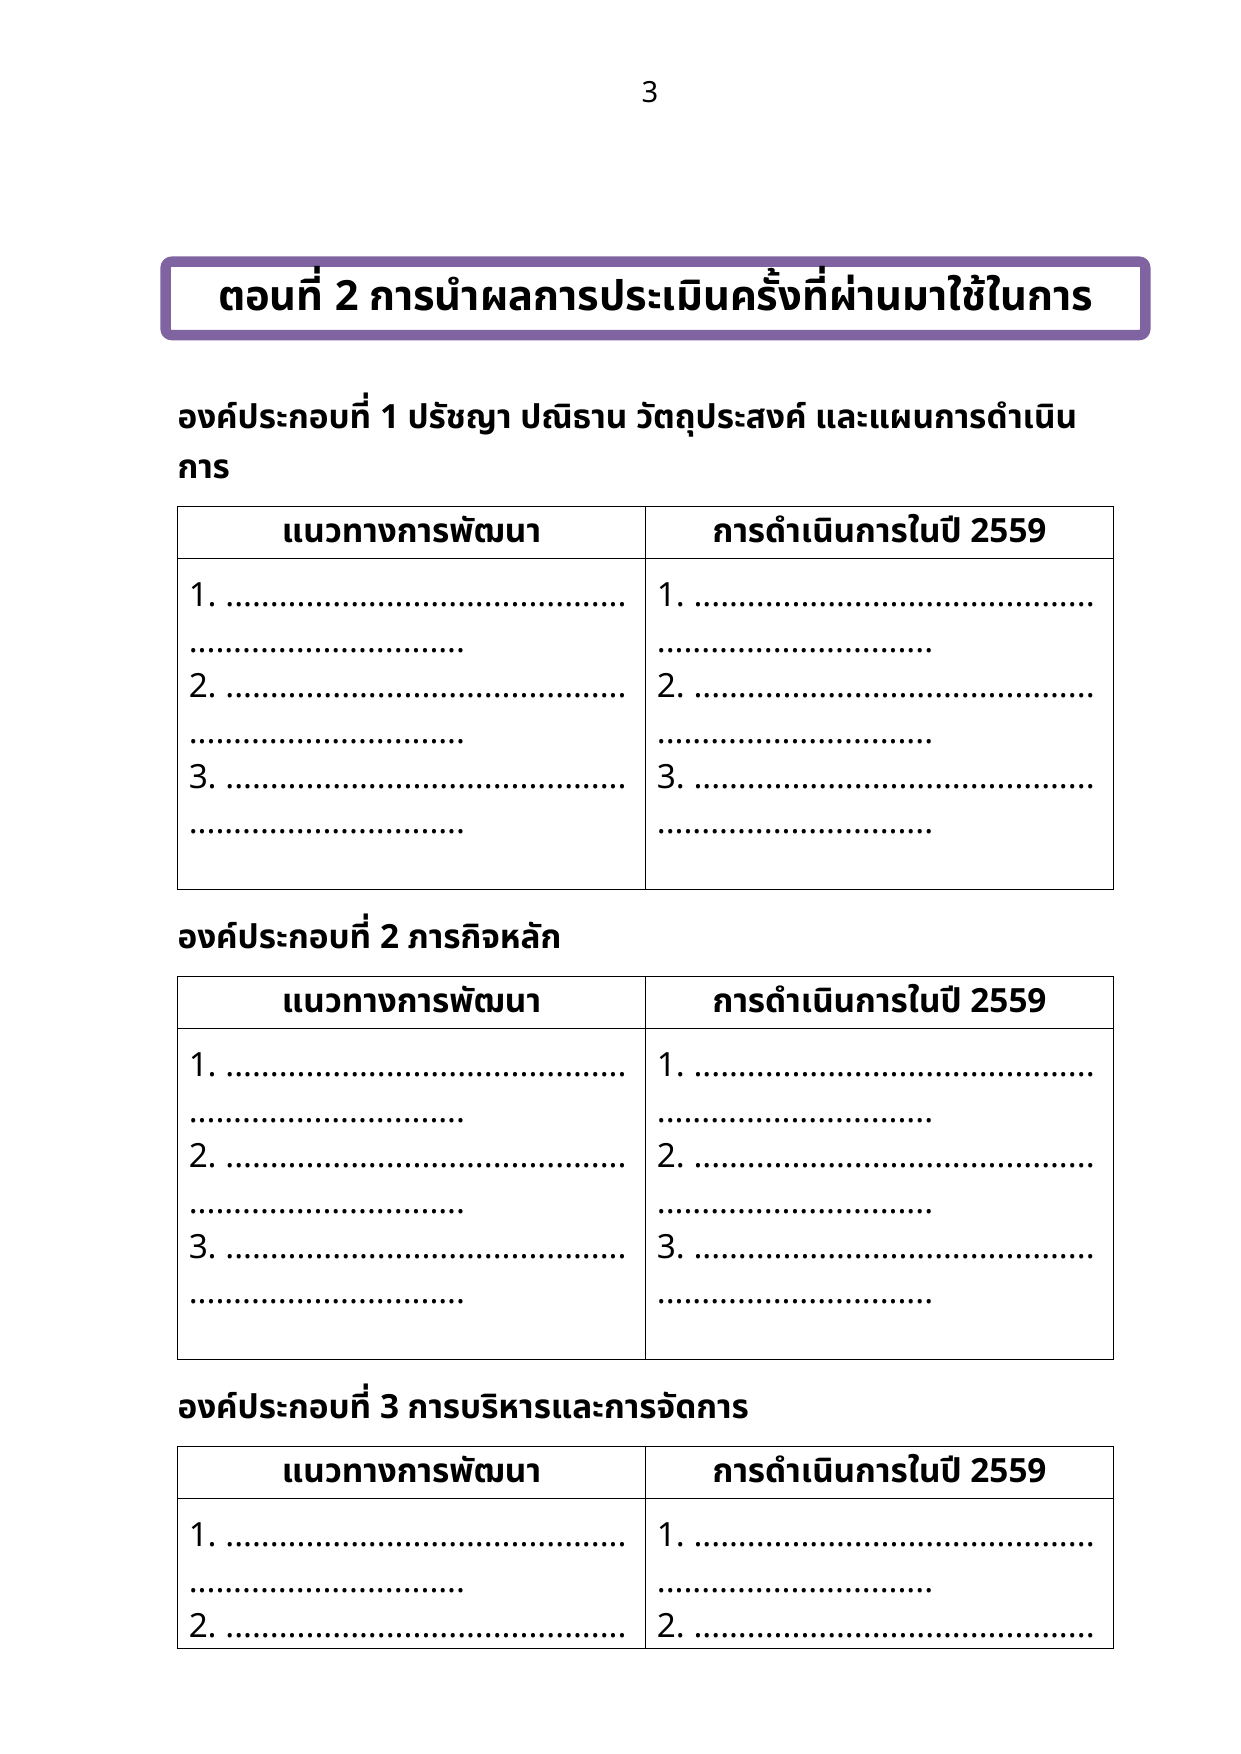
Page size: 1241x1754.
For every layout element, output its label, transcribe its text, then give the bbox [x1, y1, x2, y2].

text องค์ประกอบที่ 2 ภารกิจหลัก [177, 913, 1122, 963]
table_header แนวทางการพัฒนา [178, 1447, 645, 1498]
table_header แนวทางการพัฒนา [178, 977, 645, 1028]
table_header การดำเนินการในปี 2559 [646, 1447, 1113, 1498]
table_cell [646, 1499, 1113, 1647]
text องค์ประกอบที่ 3 การบริหารและการจัดการ [177, 1383, 1122, 1433]
table_header แนวทางการพัฒนา [178, 507, 645, 558]
table_header การดำเนินการในปี 2559 [646, 977, 1113, 1028]
table_header การดำเนินการในปี 2559 [646, 507, 1113, 558]
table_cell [178, 1499, 645, 1647]
text องค์ประกอบที่ 1 ปรัชญา ปณิธาน วัตถุประสงค์ และแผนการดำเนินการ [177, 392, 1122, 493]
